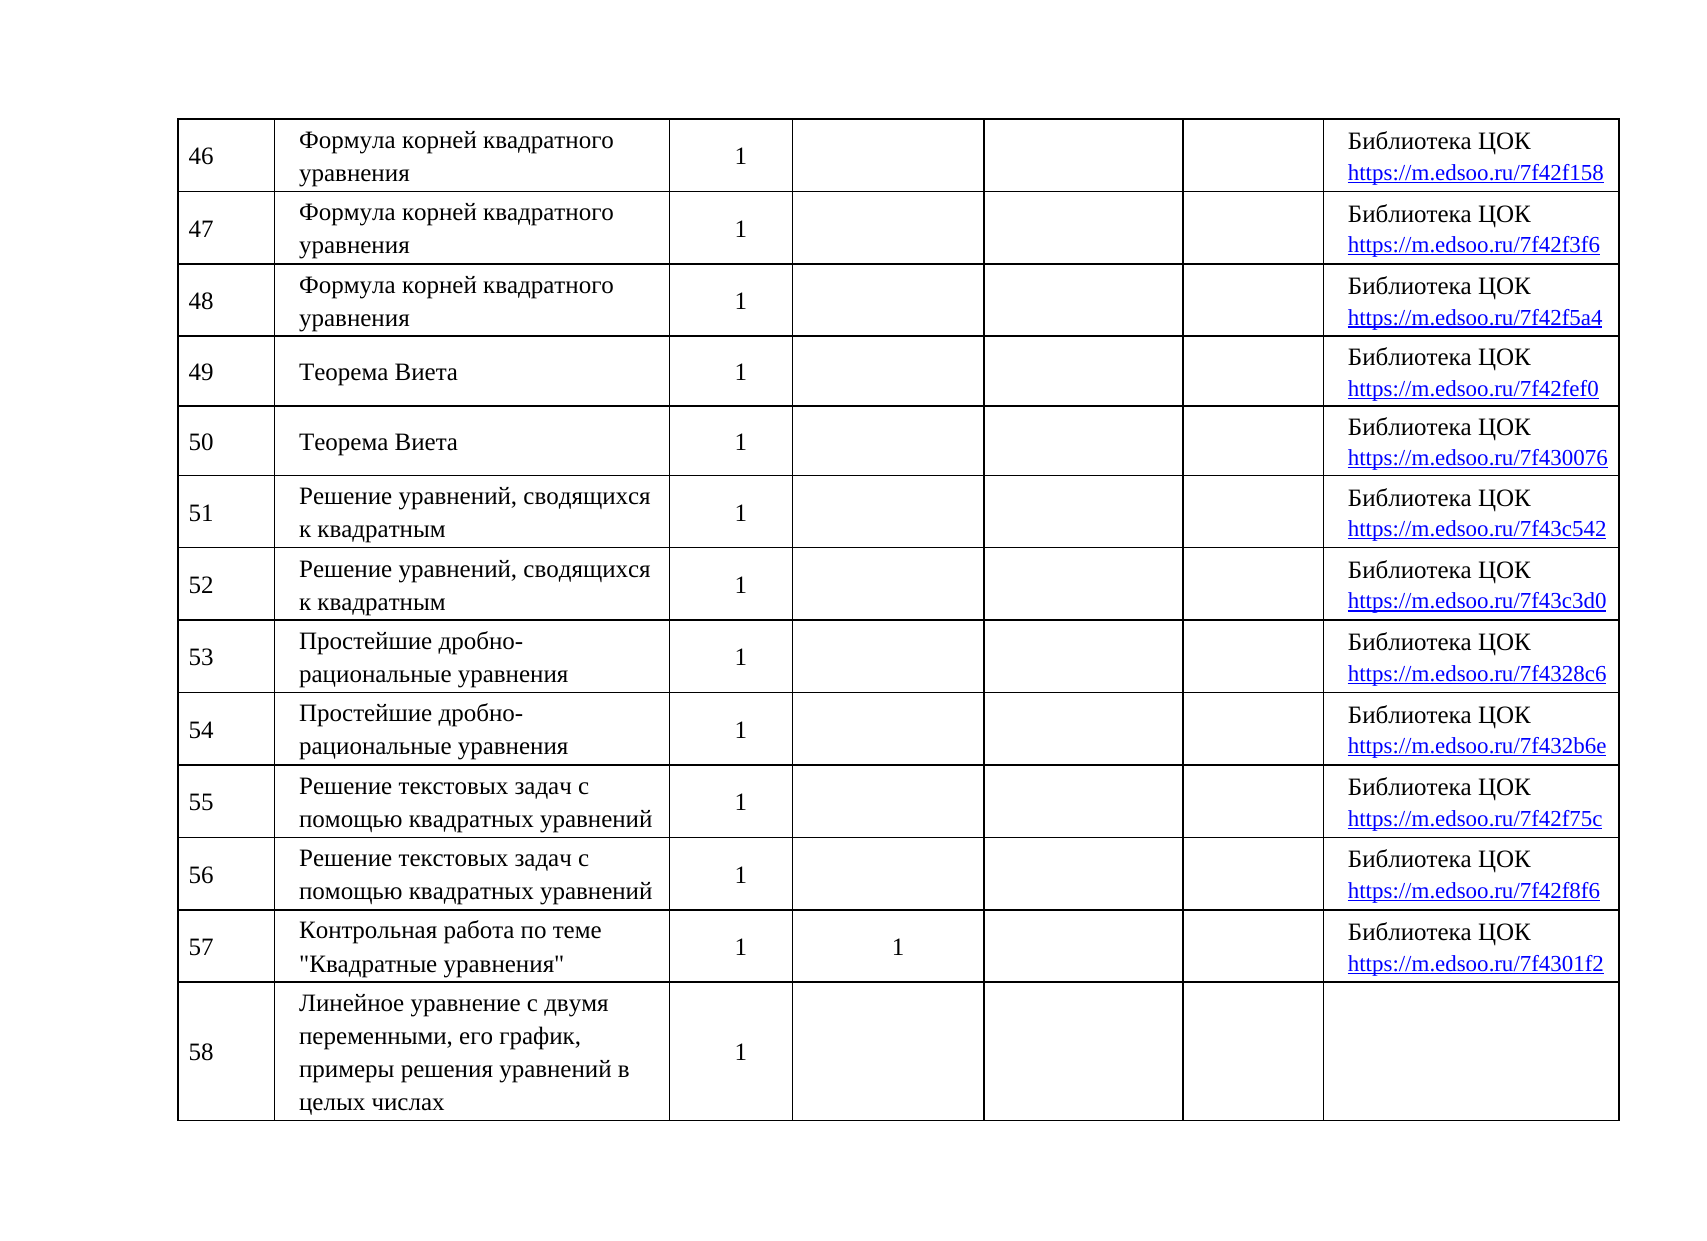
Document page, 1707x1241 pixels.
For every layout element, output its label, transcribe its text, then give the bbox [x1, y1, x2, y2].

table_cell Библиотека ЦОК https://m.edsoo.ru/7f42f8f6 [1324, 838, 1618, 909]
table_cell [1184, 766, 1323, 836]
table_cell [985, 838, 1182, 909]
table_cell [793, 337, 983, 405]
table_cell [1184, 337, 1323, 405]
table_cell Библиотека ЦОК https://m.edsoo.ru/7f43c3d0 [1324, 548, 1618, 619]
table_cell [985, 476, 1182, 547]
table_cell Библиотека ЦОК https://m.edsoo.ru/7f42f158 [1324, 120, 1618, 191]
table_cell Библиотека ЦОК https://m.edsoo.ru/7f42f3f6 [1324, 192, 1618, 263]
table_cell Теорема Виета [275, 337, 669, 405]
table_cell Простейшие дробно-рациональные уравнения [275, 693, 669, 764]
table_cell Библиотека ЦОК https://m.edsoo.ru/7f4328c6 [1324, 621, 1618, 692]
table_cell Формула корней квадратного уравнения [275, 192, 669, 263]
table_cell [985, 693, 1182, 764]
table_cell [275, 983, 669, 1120]
table_cell 1 [670, 120, 792, 191]
table_cell 1 [670, 548, 792, 619]
table_cell [1184, 983, 1323, 1120]
table_cell [985, 548, 1182, 619]
table_cell [985, 911, 1182, 981]
table_cell [1184, 693, 1323, 764]
table_cell 56 [179, 838, 274, 909]
table_cell Теорема Виета [275, 407, 669, 474]
table_cell Библиотека ЦОК https://m.edsoo.ru/7f43c542 [1324, 476, 1618, 547]
table_cell Формула корней квадратного уравнения [275, 265, 669, 335]
table_cell 57 [179, 911, 274, 981]
table_cell Формула корней квадратного уравнения [275, 120, 669, 191]
table_cell [793, 621, 983, 692]
table_cell [1184, 621, 1323, 692]
table_cell 1 [670, 407, 792, 474]
table_cell [1324, 983, 1618, 1120]
table_cell 1 [670, 911, 792, 981]
table_cell 53 [179, 621, 274, 692]
table_cell [985, 120, 1182, 191]
table_cell 1 [670, 476, 792, 547]
table_cell [985, 766, 1182, 836]
table_cell Решение текстовых задач с помощью квадратных уравнений [275, 766, 669, 836]
table_cell [1184, 548, 1323, 619]
table_cell 1 [793, 911, 983, 981]
table_cell [985, 337, 1182, 405]
table_cell 1 [670, 766, 792, 836]
table_cell 52 [179, 548, 274, 619]
table_cell [793, 476, 983, 547]
table_cell [1184, 476, 1323, 547]
table_cell 49 [179, 337, 274, 405]
table_cell 1 [670, 337, 792, 405]
table_cell [1184, 838, 1323, 909]
table_cell Библиотека ЦОК https://m.edsoo.ru/7f42fef0 [1324, 337, 1618, 405]
table_cell [793, 838, 983, 909]
table_cell [1184, 911, 1323, 981]
table_cell Библиотека ЦОК https://m.edsoo.ru/7f42f75c [1324, 766, 1618, 836]
table_cell [985, 983, 1182, 1120]
table_cell [985, 192, 1182, 263]
table_cell [793, 983, 983, 1120]
table_cell [1184, 265, 1323, 335]
table_cell Решение уравнений, сводящихся к квадратным [275, 548, 669, 619]
table_cell [1184, 407, 1323, 474]
table_cell Контрольная работа по теме "Квадратные уравнения" [275, 911, 669, 981]
table_cell 55 [179, 766, 274, 836]
table_cell [793, 120, 983, 191]
table_cell 1 [670, 621, 792, 692]
table_cell 47 [179, 192, 274, 263]
table_cell 50 [179, 407, 274, 474]
table_cell Решение текстовых задач с помощью квадратных уравнений [275, 838, 669, 909]
table_cell Библиотека ЦОК https://m.edsoo.ru/7f42f5a4 [1324, 265, 1618, 335]
table_cell [793, 766, 983, 836]
table_cell [985, 407, 1182, 474]
table_cell 1 [670, 838, 792, 909]
table_cell 1 [670, 693, 792, 764]
table_cell Решение уравнений, сводящихся к квадратным [275, 476, 669, 547]
table_cell [1184, 192, 1323, 263]
table_cell 48 [179, 265, 274, 335]
table_cell 58 [179, 983, 274, 1120]
table_cell 51 [179, 476, 274, 547]
table_cell Библиотека ЦОК https://m.edsoo.ru/7f4301f2 [1324, 911, 1618, 981]
table_cell [793, 265, 983, 335]
table_cell 1 [670, 983, 792, 1120]
table_cell [1184, 120, 1323, 191]
table_cell [985, 621, 1182, 692]
table_cell 1 [670, 192, 792, 263]
table_cell 54 [179, 693, 274, 764]
table_cell Библиотека ЦОК https://m.edsoo.ru/7f430076 [1324, 407, 1618, 474]
table_cell [985, 265, 1182, 335]
table_cell 46 [179, 120, 274, 191]
table_cell Простейшие дробно-рациональные уравнения [275, 621, 669, 692]
table_cell [793, 407, 983, 474]
table_cell [793, 548, 983, 619]
table_cell 1 [670, 265, 792, 335]
table_cell [793, 693, 983, 764]
table_cell Библиотека ЦОК https://m.edsoo.ru/7f432b6e [1324, 693, 1618, 764]
table_cell [793, 192, 983, 263]
